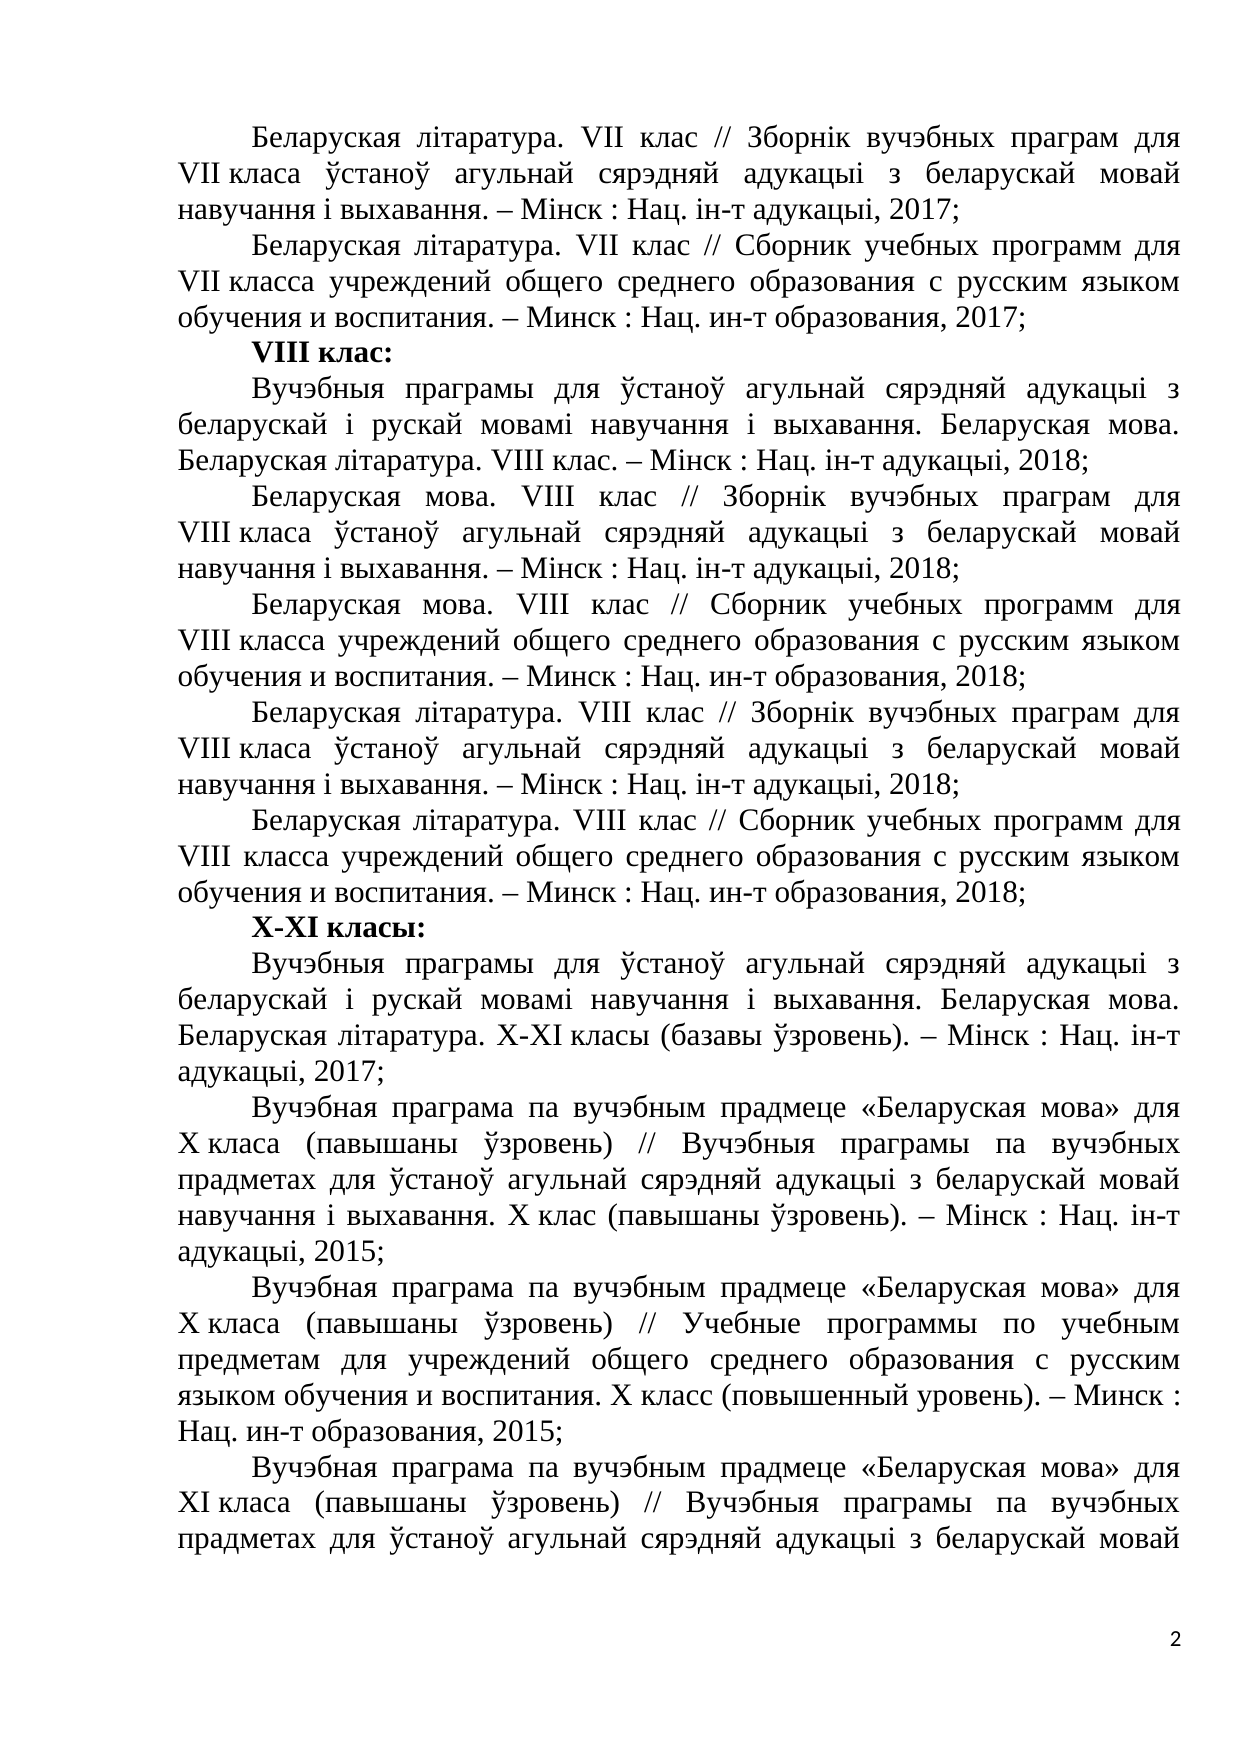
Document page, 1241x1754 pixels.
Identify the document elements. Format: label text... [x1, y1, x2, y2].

text Вучэбная праграма па вучэбным прадмеце «Беларуская мова» для Х класа (павышаны ўзровень) // Учебные программы по учебным предметам для учреждений общего среднего образования с русским языком обучения и воспитания. Х класс (повышенный уровень). – Минск : Нац. ин-т образования, 2015; [177, 1268, 1181, 1448]
text Беларуская літаратура. VІІ клас // Зборнік вучэбных праграм для VІІ класа ўстаноў агульнай сярэдняй адукацыі з беларускай мовай навучання і выхавання. – Мінск : Нац. ін-т адукацыі, 2017; [177, 118, 1181, 226]
text Беларуская мова. VІІІ клас // Сборник учебных программ для VІІІ класса учреждений общего среднего образования с русским языком обучения и воспитания. – Минск : Нац. ин-т образования, 2018; [177, 585, 1181, 693]
text Беларуская літаратура. VІІІ клас // Зборнік вучэбных праграм для VІІІ класа ўстаноў агульнай сярэдняй адукацыі з беларускай мовай навучання і выхавання. – Мінск : Нац. ін-т адукацыі, 2018; [177, 693, 1181, 801]
text Вучэбныя праграмы для ўстаноў агульнай сярэдняй адукацыі з беларускай і рускай мовамі навучання і выхавання. Беларуская мова. Беларуская літаратура. Х-XІ класы (базавы ўзровень). – Мінск : Нац. ін-т адукацыі, 2017; [177, 945, 1181, 1088]
text Вучэбныя праграмы для ўстаноў агульнай сярэдняй адукацыі з беларускай і рускай мовамі навучання і выхавання. Беларуская мова. Беларуская літаратура. VІІІ клас. – Мінск : Нац. ін-т адукацыі, 2018; [177, 370, 1181, 477]
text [177, 1448, 1181, 1556]
text Беларуская літаратура. VІІ клас // Сборник учебных программ для VІІ класса учреждений общего среднего образования с русским языком обучения и воспитания. – Минск : Нац. ин-т образования, 2017; [177, 226, 1181, 334]
text Вучэбная праграма па вучэбным прадмеце «Беларуская мова» для Х класа (павышаны ўзровень) // Вучэбныя праграмы па вучэбных прадметах для ўстаноў агульнай сярэдняй адукацыі з беларускай мовай навучання і выхавання. X клас (павышаны ўзровень). – Мінск : Нац. ін-т адукацыі, 2015; [177, 1088, 1181, 1268]
text Беларуская літаратура. VІІІ клас // Сборник учебных программ для VІІІ класса учреждений общего среднего образования с русским языком обучения и воспитания. – Минск : Нац. ин-т образования, 2018; [177, 801, 1181, 909]
text X-XI класы: [177, 909, 1181, 945]
text VIІІ клас: [177, 334, 1181, 370]
text Беларуская мова. VІІІ клас // Зборнік вучэбных праграм для VІІІ класа ўстаноў агульнай сярэдняй адукацыі з беларускай мовай навучання і выхавання. – Мінск : Нац. ін-т адукацыі, 2018; [177, 477, 1181, 585]
